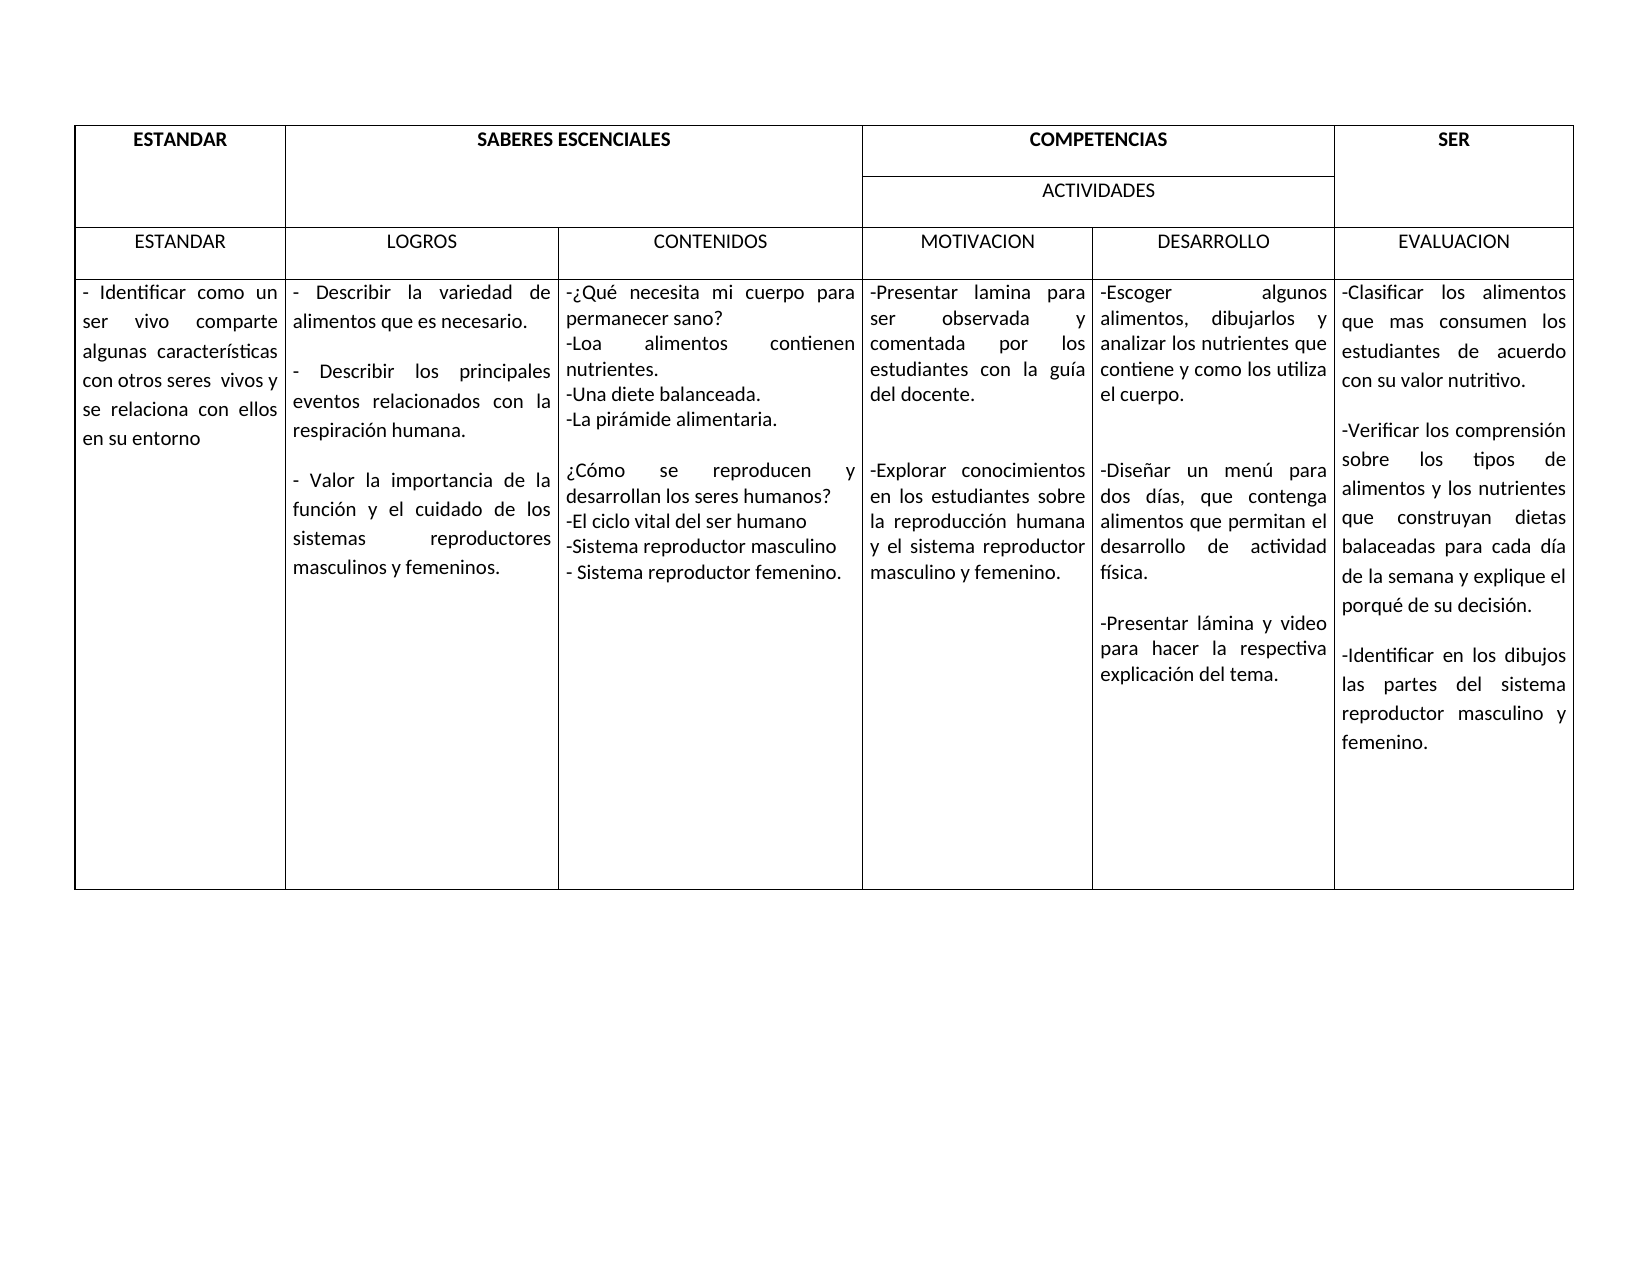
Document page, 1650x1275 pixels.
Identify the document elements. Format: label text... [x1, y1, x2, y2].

table_cell MOTIVACION [863, 228, 1092, 278]
table_header SER [1335, 126, 1573, 227]
table_cell DESARROLLO [1093, 228, 1334, 278]
table_cell -Clasificar los alimentos que mas consumen los estudiantes de acuerdo con su valor nutritivo. -Verificar los comprensión sobre los tipos de alimentos y los nutrientes que construyan dietas balaceadas para cada día de la semana y explique el porqué de su decisión. -Identificar en los dibujos las partes del sistema reproductor masculino y femenino. [1335, 280, 1573, 889]
table_cell - Describir la variedad de alimentos que es necesario. - Describir los principales eventos relacionados con la respiración humana. - Valor la importancia de la función y el cuidado de los sistemas reproductores masculinos y femeninos. [286, 280, 558, 889]
table_cell -Escoger algunos alimentos, dibujarlos y analizar los nutrientes que contiene y como los utiliza el cuerpo. -Diseñar un menú para dos días, que contenga alimentos que permitan el desarrollo de actividad física. -Presentar lámina y video para hacer la respectiva explicación del tema. [1093, 280, 1334, 889]
table_cell EVALUACION [1335, 228, 1573, 278]
table_cell CONTENIDOS [559, 228, 862, 278]
table_header SABERES ESCENCIALES [286, 126, 862, 227]
table_cell -¿Qué necesita mi cuerpo para permanecer sano? -Loa alimentos contienen nutrientes. -Una diete balanceada. -La pirámide alimentaria. ¿Cómo se reproducen y desarrollan los seres humanos? -El ciclo vital del ser humano -Sistema reproductor masculino - Sistema reproductor femenino. [559, 280, 862, 889]
table_cell ESTANDAR [76, 228, 285, 278]
table_header COMPETENCIAS [863, 126, 1334, 176]
table_cell ACTIVIDADES [863, 177, 1334, 227]
table_header ESTANDAR [76, 126, 285, 227]
table_cell - Identificar como un ser vivo comparte algunas características con otros seres vivos y se relaciona con ellos en su entorno [76, 280, 285, 889]
table_cell -Presentar lamina para ser observada y comentada por los estudiantes con la guía del docente. -Explorar conocimientos en los estudiantes sobre la reproducción humana y el sistema reproductor masculino y femenino. [863, 280, 1092, 889]
table_cell LOGROS [286, 228, 558, 278]
